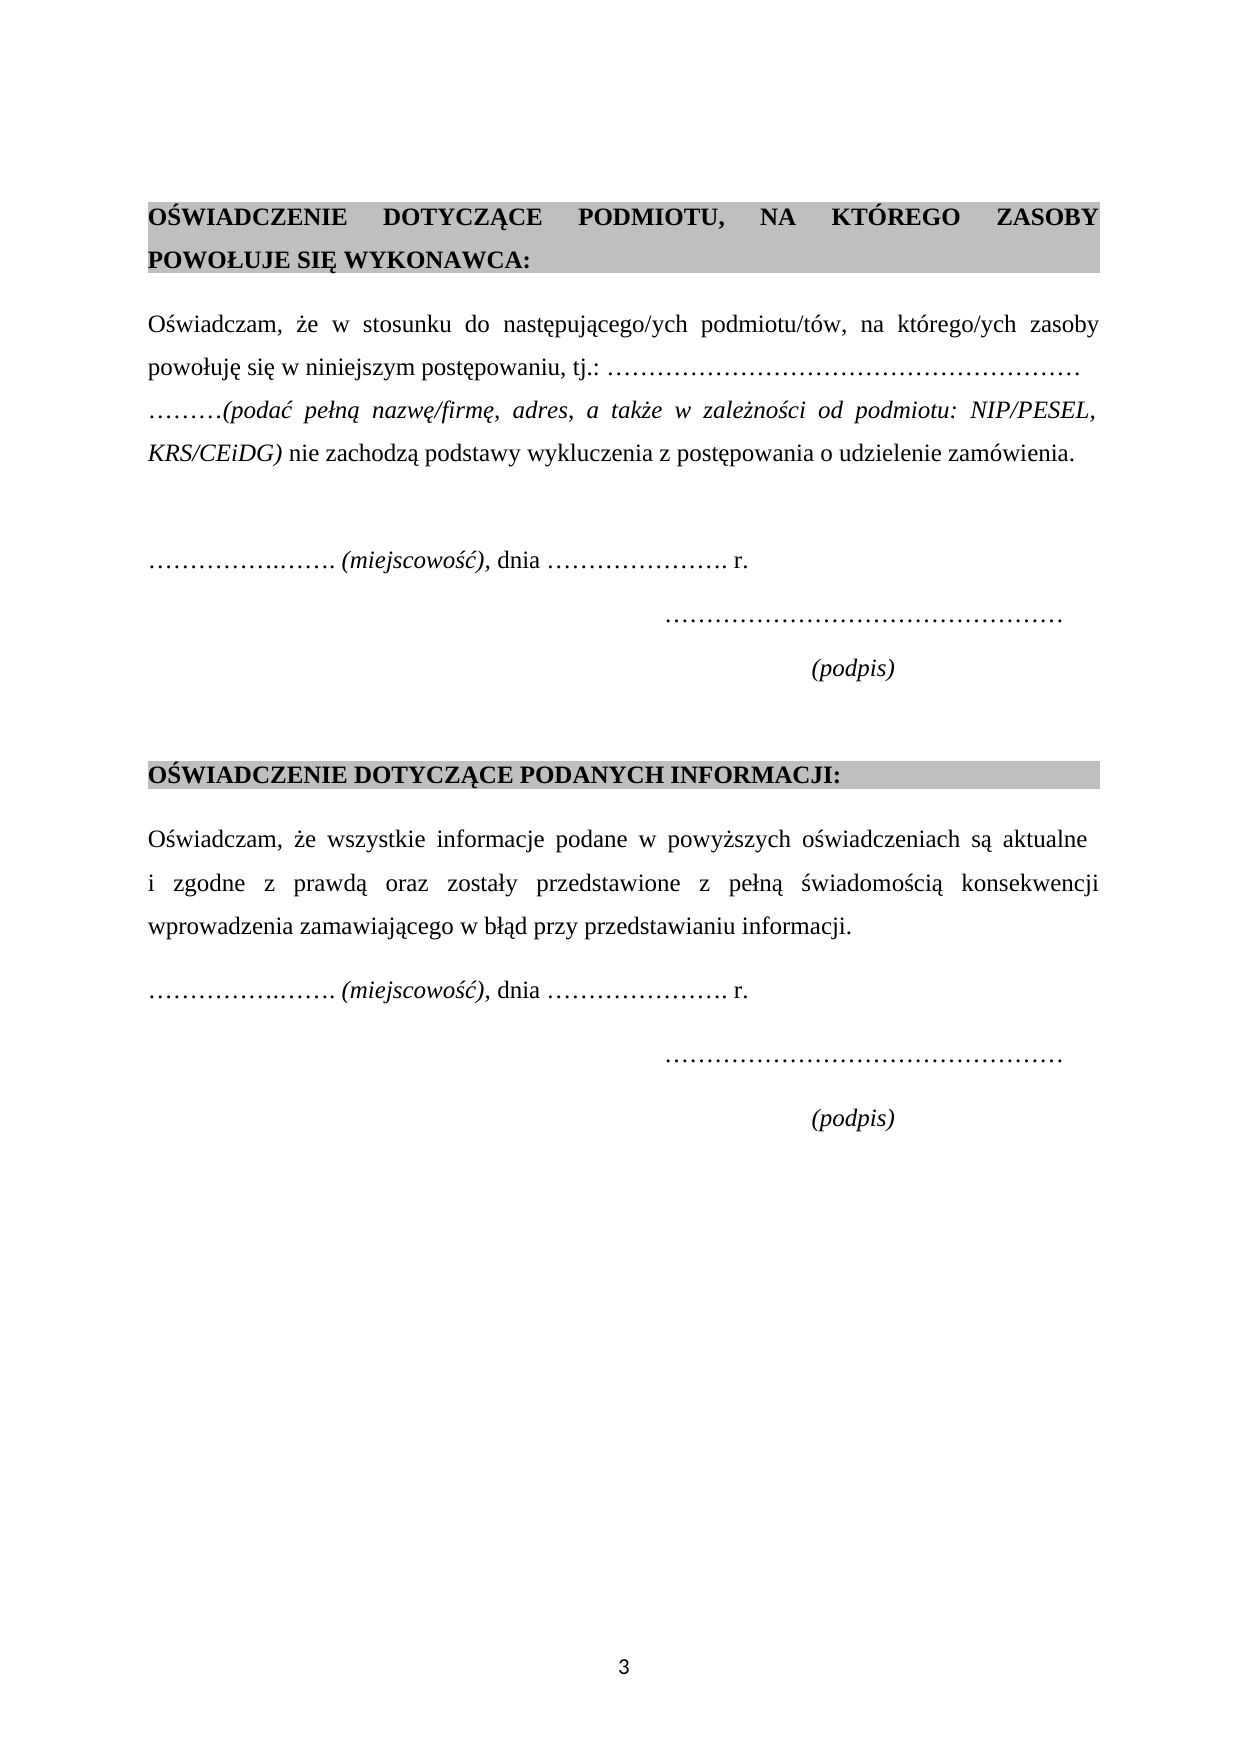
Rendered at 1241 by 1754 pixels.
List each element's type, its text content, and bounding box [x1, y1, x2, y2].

text OŚWIADCZENIE DOTYCZĄCE PODMIOTU, NA KTÓREGO ZASOBY POWOŁUJE SIĘ WYKONAWCA: [148, 202, 1100, 273]
text ………………………………………… [148, 599, 1100, 628]
text …………….……. (miejscowość), dnia …………………. r. [148, 975, 1100, 1003]
text Oświadczam, że w stosunku do następującego/ych podmiotu/tów, na którego/ych zasoby powołuję się w niniejszym postępowaniu, tj.: …………………………………………………………(podać pełną nazwę/firmę, adres, a także w zależności od podmiotu: NIP/PESEL, KRS/CEiDG) nie zachodzą podstawy wykluczenia z postępowania o udzielenie zamówienia. [148, 309, 1100, 467]
text …………….……. (miejscowość), dnia …………………. r. [148, 545, 1100, 574]
text Oświadczam, że wszystkie informacje podane w powyższych oświadczeniach są aktualne i zgodne z prawdą oraz zostały przedstawione z pełną świadomością konsekwencji wprowadzenia zamawiającego w błąd przy przedstawianiu informacji. [148, 824, 1100, 939]
text (podpis) [738, 1103, 1100, 1131]
text OŚWIADCZENIE DOTYCZĄCE PODANYCH INFORMACJI: [148, 761, 1100, 789]
text ………………………………………… [148, 1039, 1100, 1067]
text (podpis) [738, 653, 1100, 682]
